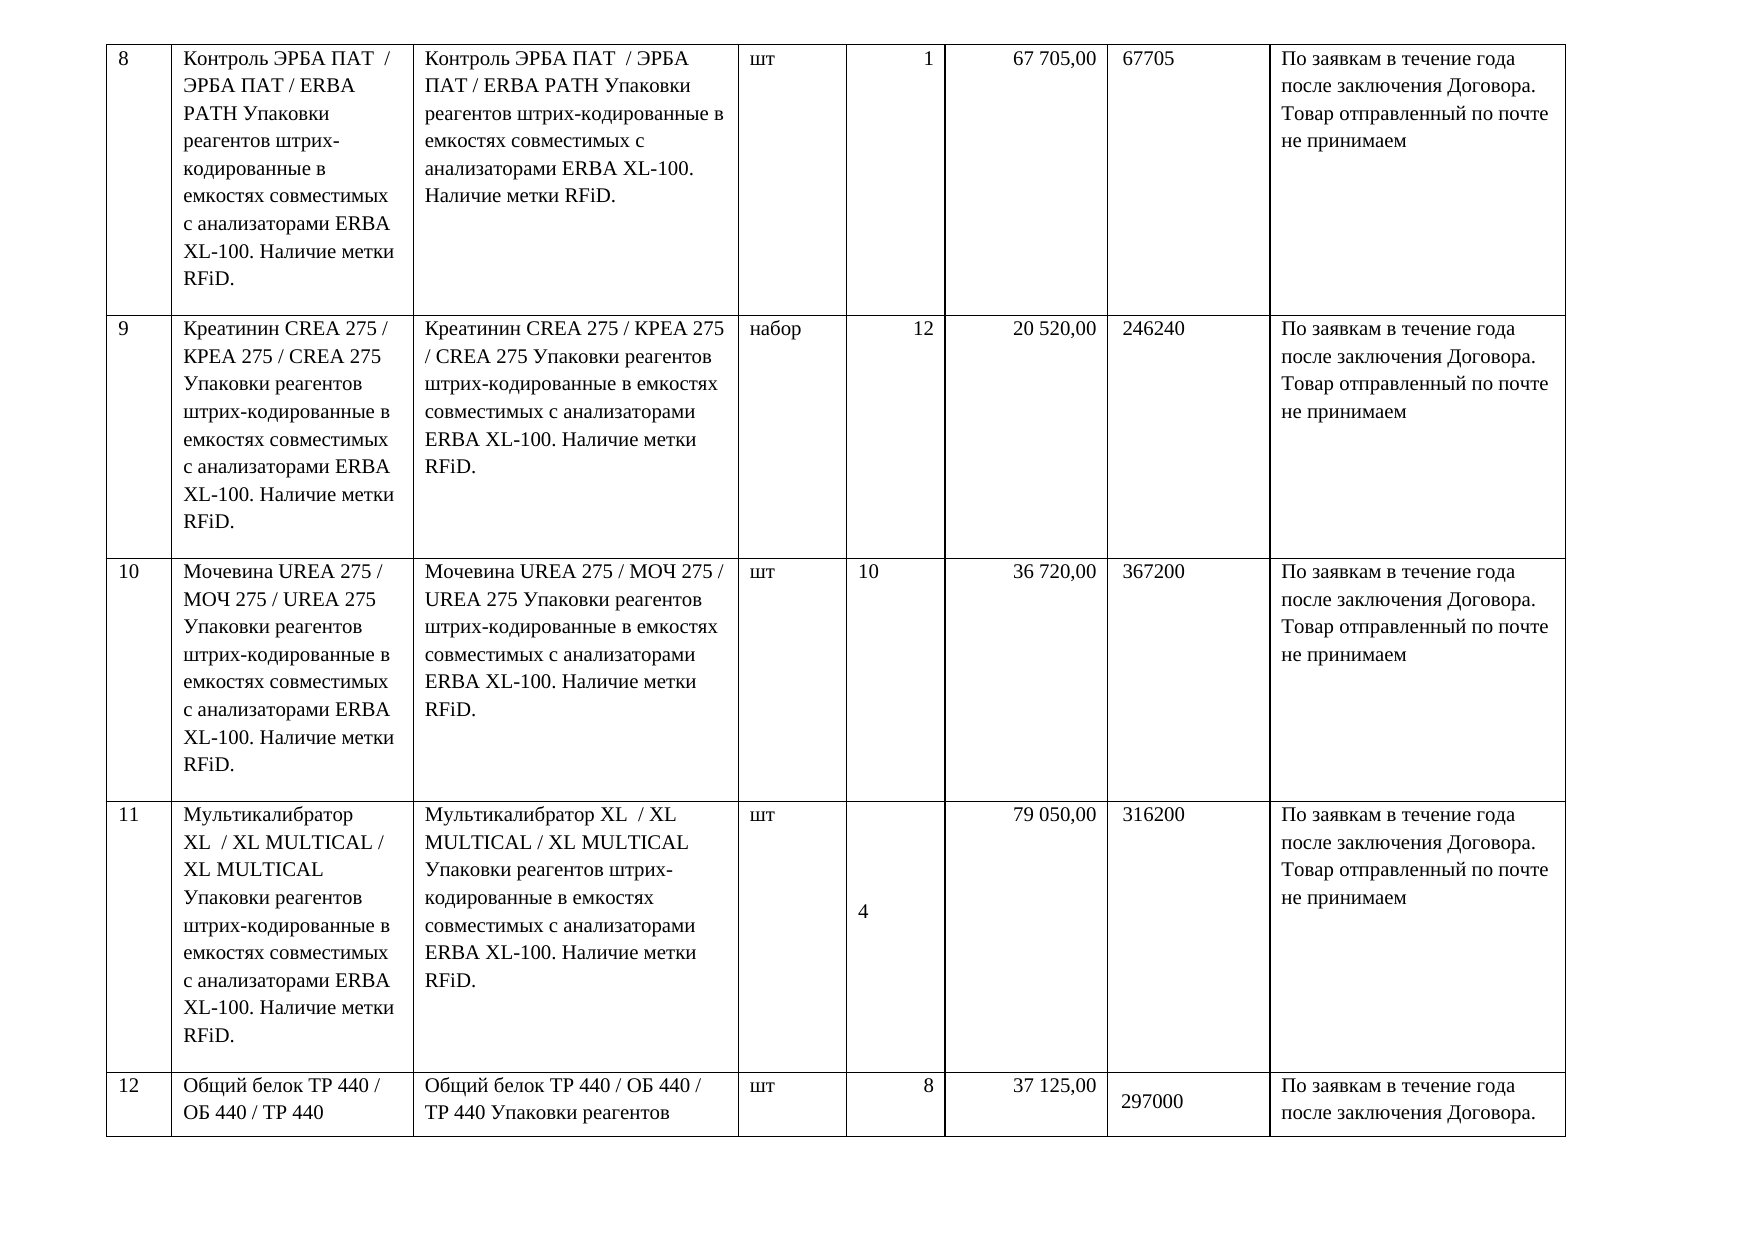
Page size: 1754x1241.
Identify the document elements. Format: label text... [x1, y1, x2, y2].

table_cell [414, 1073, 738, 1136]
table_cell Мочевина UREA 275 / МОЧ 275 / UREA 275 Упаковки реагентов штрих-кодированные в емкостях совместимых с анализаторами ERBA XL-100. Наличие метки RFiD. [414, 559, 738, 801]
table_cell 316200 [1108, 802, 1269, 1072]
table_cell шт [739, 1073, 846, 1136]
table_cell 9 [107, 316, 171, 558]
table_cell шт [739, 802, 846, 1072]
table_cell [172, 1073, 413, 1136]
table_cell Мультикалибратор XL / XL MULTICAL / XL MULTICAL Упаковки реагентов штрих-кодированные в емкостях совместимых с анализаторами ERBA XL-100. Наличие метки RFiD. [172, 802, 413, 1072]
table_cell По заявкам в течение года после заключения Договора. Товар отправленный по почте не принимаем [1271, 802, 1565, 1072]
table_cell Контроль ЭРБА ПАТ / ЭРБА ПАТ / ERBA PATH Упаковки реагентов штрих-кодированные в емкостях совместимых с анализаторами ERBA XL-100. Наличие метки RFiD. [414, 45, 738, 315]
table_cell шт [739, 45, 846, 315]
table_cell 10 [107, 559, 171, 801]
table_cell По заявкам в течение года после заключения Договора. Товар отправленный по почте не принимаем [1271, 316, 1565, 558]
table_cell 367200 [1108, 559, 1269, 801]
table_cell 4 [847, 802, 944, 1072]
table_cell 79 050,00 [946, 802, 1107, 1072]
table_cell 67705 [1108, 45, 1269, 315]
table_cell Контроль ЭРБА ПАТ / ЭРБА ПАТ / ERBA PATH Упаковки реагентов штрих-кодированные в емкостях совместимых с анализаторами ERBA XL-100. Наличие метки RFiD. [172, 45, 413, 315]
table_cell 10 [847, 559, 944, 801]
table_cell 8 [847, 1073, 944, 1136]
table_cell 20 520,00 [946, 316, 1107, 558]
table_cell шт [739, 559, 846, 801]
table_cell 297000 [1108, 1073, 1269, 1136]
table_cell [1271, 1073, 1565, 1136]
table_cell набор [739, 316, 846, 558]
table_cell 36 720,00 [946, 559, 1107, 801]
table_cell 1 [847, 45, 944, 315]
table_cell Мочевина UREA 275 / МОЧ 275 / UREA 275 Упаковки реагентов штрих-кодированные в емкостях совместимых с анализаторами ERBA XL-100. Наличие метки RFiD. [172, 559, 413, 801]
table_cell 12 [847, 316, 944, 558]
table_cell 246240 [1108, 316, 1269, 558]
table_cell 12 [107, 1073, 171, 1136]
table_cell 67 705,00 [946, 45, 1107, 315]
table_cell 11 [107, 802, 171, 1072]
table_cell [1271, 45, 1565, 315]
table_cell Мультикалибратор XL / XL MULTICAL / XL MULTICAL Упаковки реагентов штрих-кодированные в емкостях совместимых с анализаторами ERBA XL-100. Наличие метки RFiD. [414, 802, 738, 1072]
table_cell 37 125,00 [946, 1073, 1107, 1136]
table_cell Креатинин CREA 275 / КРЕА 275 / CREA 275 Упаковки реагентов штрих-кодированные в емкостях совместимых с анализаторами ERBA XL-100. Наличие метки RFiD. [414, 316, 738, 558]
table_cell Креатинин CREA 275 / КРЕА 275 / CREA 275 Упаковки реагентов штрих-кодированные в емкостях совместимых с анализаторами ERBA XL-100. Наличие метки RFiD. [172, 316, 413, 558]
table_cell 8 [107, 45, 171, 315]
table_cell По заявкам в течение года после заключения Договора. Товар отправленный по почте не принимаем [1271, 559, 1565, 801]
